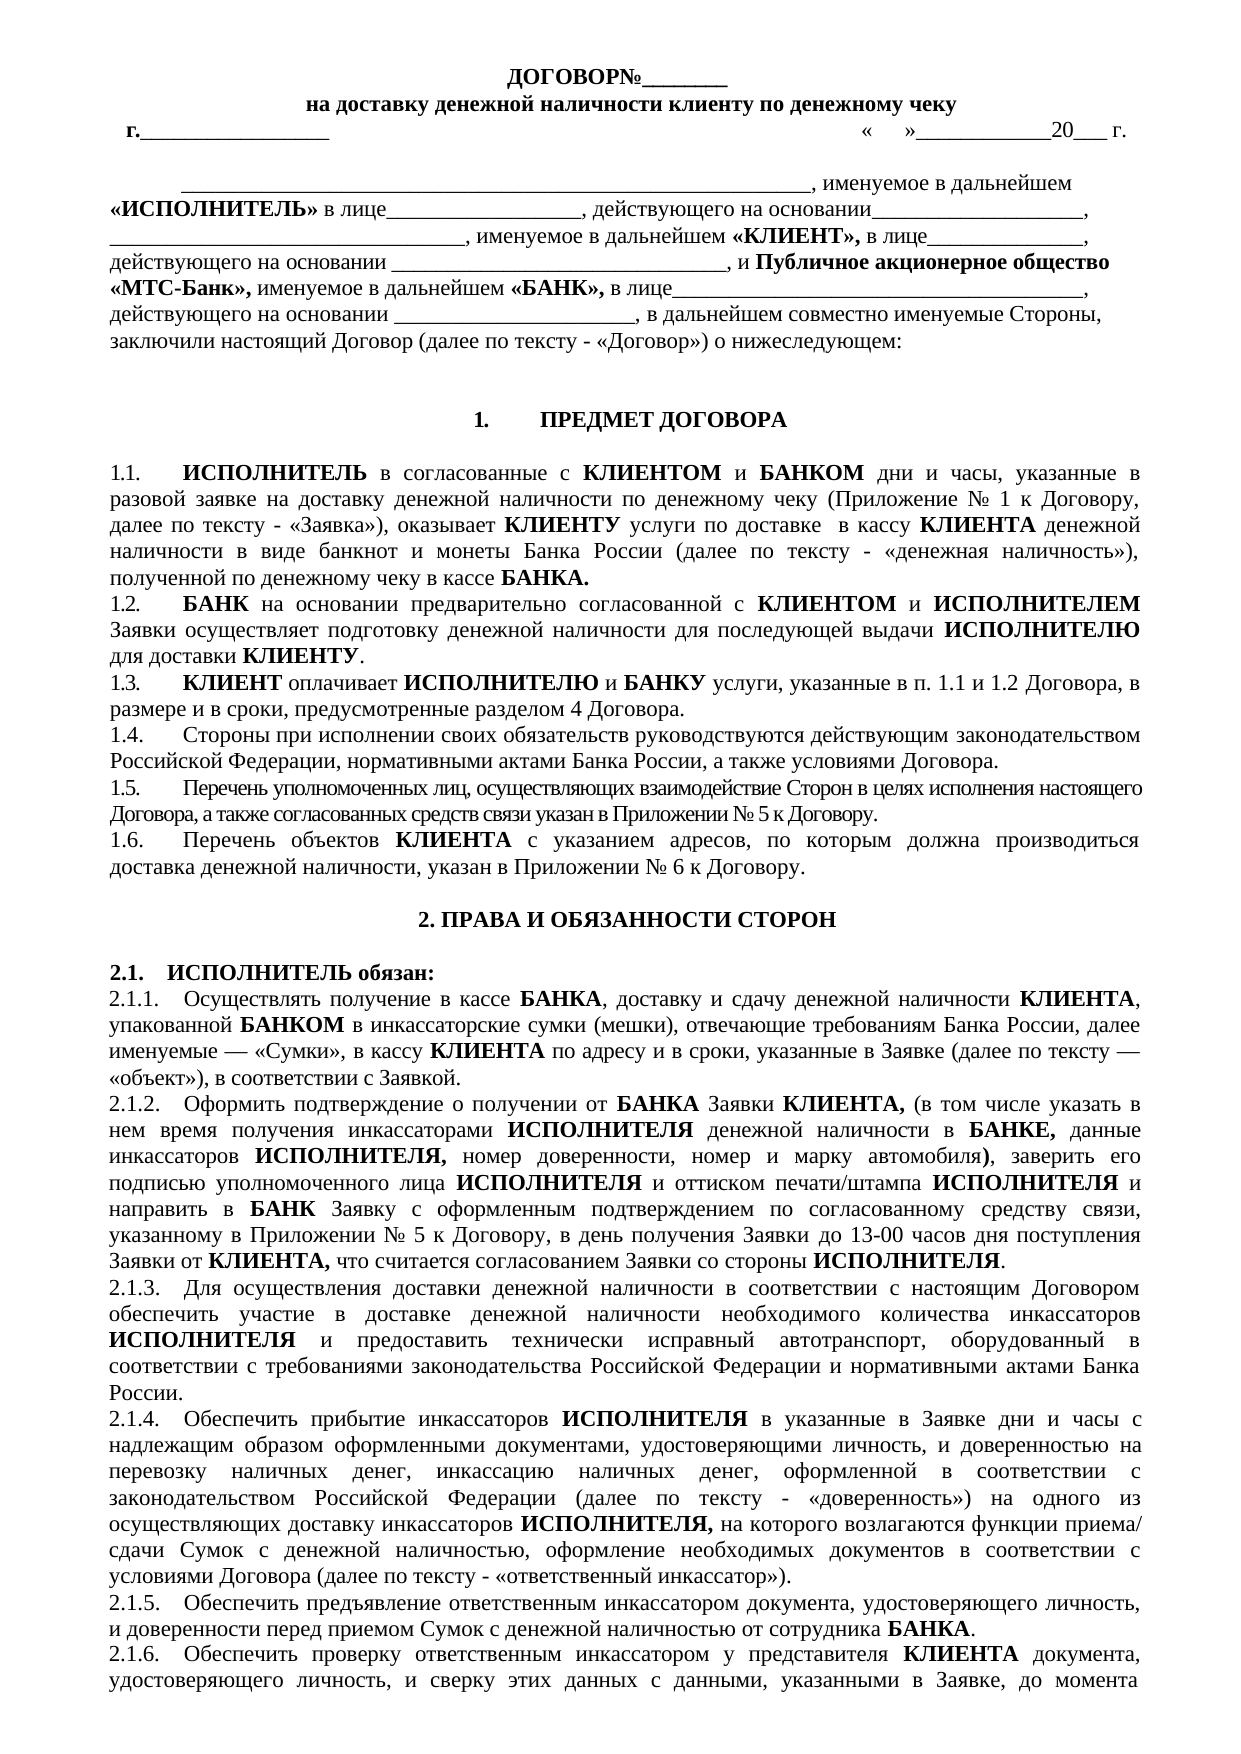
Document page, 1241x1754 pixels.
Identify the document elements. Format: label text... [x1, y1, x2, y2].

list Обеспечить прибытие инкассаторов ИСПОЛНИТЕЛЯ в указанные в Заявке дни и часы с надлежащим образом оформленными документами, удостоверяющими личность, и доверенностью на перевозку наличных денег, инкассацию наличных денег, оформленной в соответствии с законодательством Российской Федерации (далее по тексту - «доверенность») на одного из осуществляющих доставку инкассаторов ИСПОЛНИТЕЛЯ, на которого возлагаются функции приема/ сдачи Сумок с денежной наличностью, оформление необходимых документов в соответствии с условиями Договора (далее по тексту - «ответственный инкассатор»). [109, 1405, 1143, 1589]
list Для осуществления доставки денежной наличности в соответствии с настоящим Договором обеспечить участие в доставке денежной наличности необходимого количества инкассаторов ИСПОЛНИТЕЛЯ и предоставить технически исправный автотранспорт, оборудованный в соответствии с требованиями законодательства Российской Федерации и нормативными актами Банка России. [109, 1274, 1141, 1405]
list Осуществлять получение в кассе БАНКА, доставку и сдачу денежной наличности КЛИЕНТА, упакованной БАНКОМ в инкассаторские сумки (мешки), отвечающие требованиям Банка России, далее именуемые — «Сумки», в кассу КЛИЕНТА по адресу и в сроки, указанные в Заявке (далее по тексту — «объект»), в соответствии с Заявкой. [109, 985, 1140, 1090]
list Перечень уполномоченных лиц, осуществляющих взаимодействие Сторон в целях исполнения настоящего Договора, а также согласованных средств связи указан в Приложении № 5 к Договору. [109, 774, 1143, 827]
text 2.1. ИСПОЛНИТЕЛЬ обязан: [109, 959, 1143, 985]
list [109, 1641, 1140, 1692]
text ДОГОВОР№ [109, 64, 1125, 90]
list Перечень объектов КЛИЕНТА с указанием адресов, по которым должна производиться доставка денежной наличности, указан в Приложении № 6 к Договору. [109, 827, 1140, 879]
list КЛИЕНТ оплачивает ИСПОЛНИТЕЛЮ и БАНКУ услуги, указанные в п. 1.1 и 1.2 Договора, в размере и в сроки, предусмотренные разделом 4 Договора. [109, 669, 1140, 722]
text «ИСПОЛНИТЕЛЬ» в лице_________________, действующего на основании , _______________________________, именуемое в дальнейшем «КЛИЕНТ», в лице , действующего на основании ______________________________, и Публичное акционерное общество «МТС-Банк», именуемое в дальнейшем «БАНК», в лице , действующего на основании _____________________, в дальнейшем совместно именуемые Стороны, заключили настоящий Договор (далее по тексту - «Договор») о нижеследующем: [109, 196, 1143, 353]
list Стороны при исполнении своих обязательств руководствуются действующим законодательством Российской Федерации, нормативными актами Банка России, а также условиями Договора. [109, 722, 1140, 774]
text 2. ПРАВА И ОБЯЗАННОСТИ СТОРОН [112, 906, 1143, 932]
text на доставку денежной наличности клиенту по денежному чеку [120, 90, 1143, 116]
list Оформить подтверждение о получении от БАНКА Заявки КЛИЕНТА, (в том числе указать в нем время получения инкассаторами ИСПОЛНИТЕЛЯ денежной наличности в БАНКЕ, данные инкассаторов ИСПОЛНИТЕЛЯ, номер доверенности, номер и марку автомобиля), заверить его подписью уполномоченного лица ИСПОЛНИТЕЛЯ и оттиском печати/штампа ИСПОЛНИТЕЛЯ и направить в БАНК Заявку с оформленным подтверждением по согласованному средству связи, указанному в Приложении № 5 к Договору, в день получения Заявки до 13-00 часов дня поступления Заявки от КЛИЕНТА, что считается согласованием Заявки со стороны ИСПОЛНИТЕЛЯ. [109, 1090, 1141, 1274]
list ИСПОЛНИТЕЛЬ в согласованные с КЛИЕНТОМ и БАНКОМ дни и часы, указанные в разовой заявке на доставку денежной наличности по денежному чеку (Приложение № 1 к Договору, далее по тексту - «Заявка»), оказывает КЛИЕНТУ услуги по доставке в кассу КЛИЕНТА денежной наличности в виде банкнот и монеты Банка России (далее по тексту - «денежная наличность»), полученной по денежному чеку в кассе БАНКА. [109, 459, 1140, 590]
text г. « » _____20___ г. [110, 116, 1143, 142]
list БАНК на основании предварительно согласованной с КЛИЕНТОМ и ИСПОЛНИТЕЛЕМ Заявки осуществляет подготовку денежной наличности для последующей выдачи ИСПОЛНИТЕЛЮ для доставки КЛИЕНТУ. [109, 590, 1140, 669]
text 1. ПРЕДМЕТ ДОГОВОРА [118, 407, 1143, 433]
text , именуемое в дальнейшем [181, 169, 1143, 196]
list Обеспечить предъявление ответственным инкассатором документа, удостоверяющего личность, и доверенности перед приемом Сумок с денежной наличностью от сотрудника БАНКА. [109, 1589, 1142, 1641]
